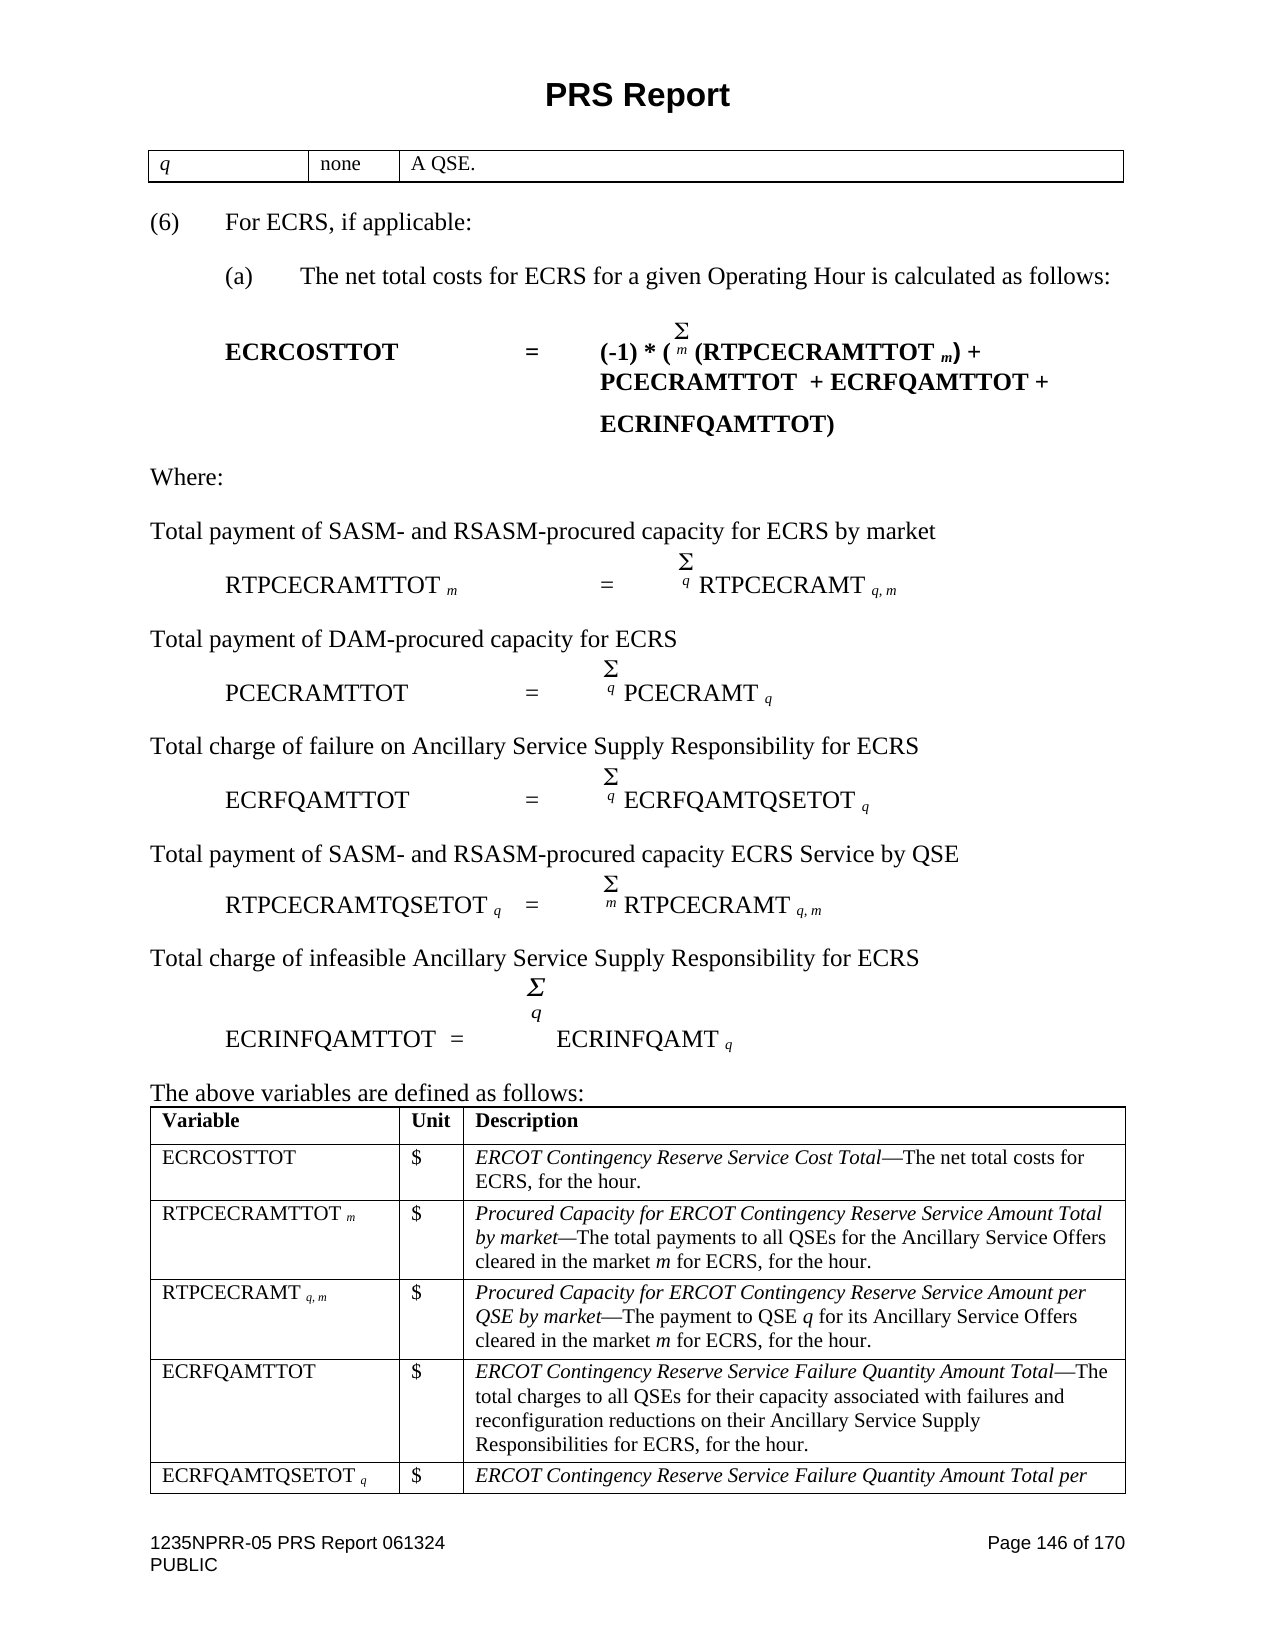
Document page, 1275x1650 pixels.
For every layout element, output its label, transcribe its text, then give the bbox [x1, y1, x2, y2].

table_cell none [309, 151, 399, 181]
text ECRCOSTTOT = (-1) * ((RTPCECRAMTTOT m) + PCECRAMTTOT + ECRFQAMTTOT + [225, 315, 1125, 396]
table_cell RTPCECRAMTTOT m [151, 1201, 399, 1279]
text RTPCECRAMTQSETOT q = RTPCECRAMT q, m [225, 868, 1125, 918]
table_cell ECRFQAMTTOT [151, 1360, 399, 1462]
text ECRINFQAMTTOT) [525, 409, 1125, 437]
text Total payment of SASM- and RSASM-procured capacity ECRS Service by QSE [150, 839, 1125, 868]
table_cell RTPCECRAMT q, m [151, 1280, 399, 1358]
table_cell $ [400, 1280, 463, 1358]
table_cell $ [400, 1463, 463, 1493]
table_cell A QSE. [400, 151, 1123, 181]
text Total payment of SASM- and RSASM-procured capacity for ECRS by market [150, 516, 1125, 545]
table_cell q [149, 151, 308, 181]
table_cell Procured Capacity for ERCOT Contingency Reserve Service Amount per QSE by market—The payment to QSE q for its Ancillary Service Offers cleared in the market m for ECRS, for the hour. [464, 1280, 1125, 1358]
text (6) For ECRS, if applicable: [150, 207, 1125, 236]
table_header Unit [400, 1108, 463, 1144]
text Total charge of infeasible Ancillary Service Supply Responsibility for ECRS [150, 943, 1125, 972]
text PCECRAMTTOT = PCECRAMT q [225, 653, 1125, 706]
table_cell $ [400, 1145, 463, 1199]
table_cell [464, 1463, 1125, 1493]
text (a) The net total costs for ECRS for a given Operating Hour is calculated as follows: [225, 261, 1125, 290]
text ECRINFQAMTTOT = ECRINFQAMT q [225, 972, 1125, 1053]
table_cell $ [400, 1360, 463, 1462]
table_header Description [464, 1108, 1125, 1144]
text RTPCECRAMTTOT m = RTPCECRAMT q, m [225, 545, 1125, 599]
text Total payment of DAM-procured capacity for ECRS [150, 624, 1125, 653]
table_cell Procured Capacity for ERCOT Contingency Reserve Service Amount Total by market—The total payments to all QSEs for the Ancillary Service Offers cleared in the market m for ECRS, for the hour. [464, 1201, 1125, 1279]
text ECRFQAMTTOT = ECRFQAMTQSETOT q [225, 760, 1125, 814]
table_cell ERCOT Contingency Reserve Service Failure Quantity Amount Total—The total charges to all QSEs for their capacity associated with failures and reconfiguration reductions on their Ancillary Service Supply Responsibilities for ECRS, for the hour. [464, 1360, 1125, 1462]
text Where: [150, 462, 1125, 491]
table_cell ERCOT Contingency Reserve Service Cost Total—The net total costs for ECRS, for the hour. [464, 1145, 1125, 1199]
table_cell ECRCOSTTOT [151, 1145, 399, 1199]
text The above variables are defined as follows: [150, 1078, 1125, 1106]
text Total charge of failure on Ancillary Service Supply Responsibility for ECRS [150, 731, 1125, 760]
table_cell ECRFQAMTQSETOT q [151, 1463, 399, 1493]
table_header Variable [151, 1108, 399, 1144]
table_cell $ [400, 1201, 463, 1279]
